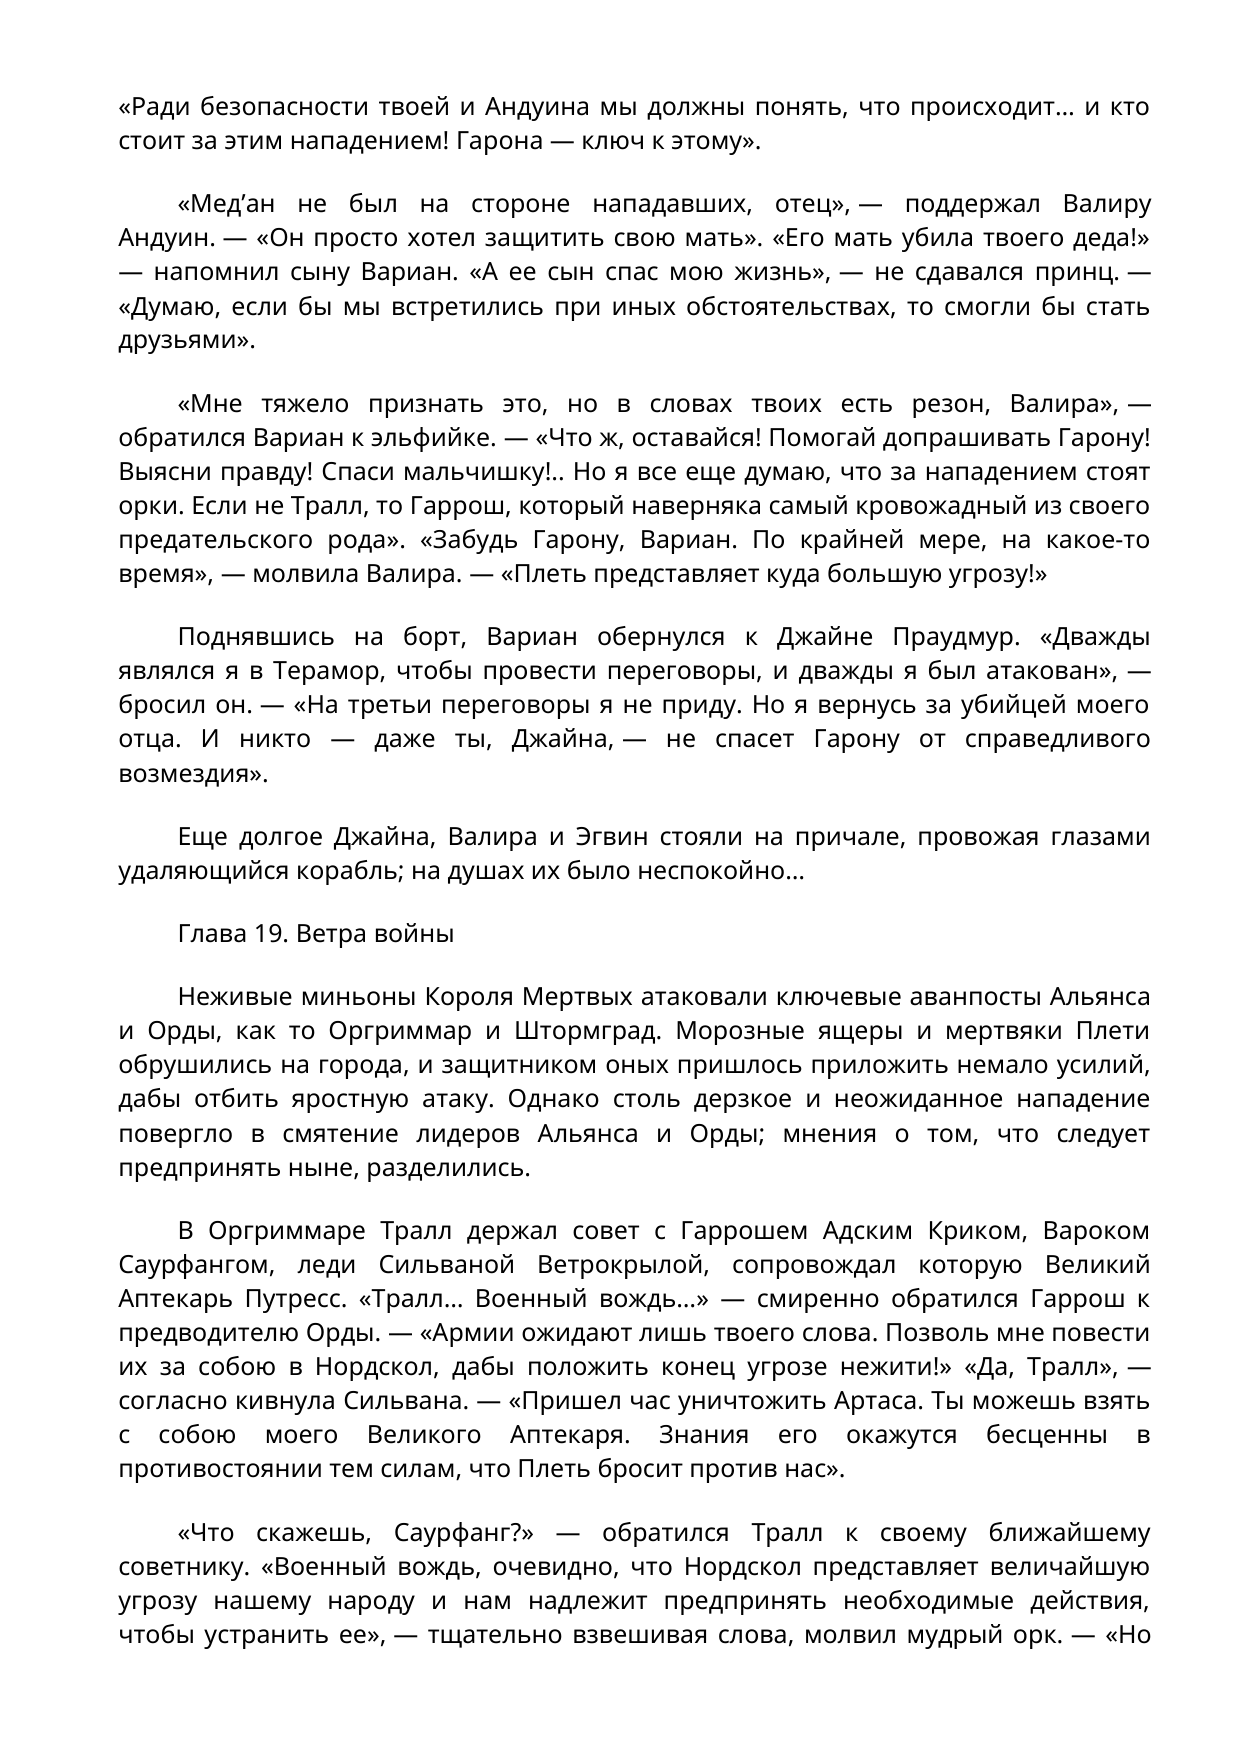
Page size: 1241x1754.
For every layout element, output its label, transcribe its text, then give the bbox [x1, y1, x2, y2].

text «Мед’ан не был на стороне нападавших, отец», — поддержал Валиру Андуин. — «Он просто хотел защитить свою мать». «Его мать убила твоего деда!» — напомнил сыну Вариан. «А ее сын спас мою жизнь», — не сдавался принц. — «Думаю, если бы мы встретились при иных обстоятельствах, то смогли бы стать друзьями». [118, 186, 1152, 356]
text Поднявшись на борт, Вариан обернулся к Джайне Праудмур. «Дважды являлся я в Терамор, чтобы провести переговоры, и дважды я был атакован», — бросил он. — «На третьи переговоры я не приду. Но я вернусь за убийцей моего отца. И никто — даже ты, Джайна, — не спасет Гарону от справедливого возмездия». [118, 619, 1152, 789]
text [118, 1514, 1152, 1650]
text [118, 89, 1152, 157]
text «Мне тяжело признать это, но в словах твоих есть резон, Валира», — обратился Вариан к эльфийке. — «Что ж, оставайся! Помогай допрашивать Гарону! Выясни правду! Спаси мальчишку!.. Но я все еще думаю, что за нападением стоят орки. Если не Тралл, то Гаррош, который наверняка самый кровожадный из своего предательского рода». «Забудь Гарону, Вариан. По крайней мере, на какое-то время», — молвила Валира. — «Плеть представляет куда большую угрозу!» [118, 385, 1152, 590]
text Неживые миньоны Короля Мертвых атаковали ключевые аванпосты Альянса и Орды, как то Оргриммар и Штормград. Морозные ящеры и мертвяки Плети обрушились на города, и защитником оных пришлось приложить немало усилий, дабы отбить яростную атаку. Однако столь дерзкое и неожиданное нападение повергло в смятение лидеров Альянса и Орды; мнения о том, что следует предпринять ныне, разделились. [118, 979, 1152, 1183]
text Еще долгое Джайна, Валира и Эгвин стояли на причале, провожая глазами удаляющийся корабль; на душах их было неспокойно… [118, 818, 1152, 887]
text Глава 19. Ветра войны [118, 916, 1152, 950]
text В Оргриммаре Тралл держал совет с Гаррошем Адским Криком, Вароком Саурфангом, леди Сильваной Ветрокрылой, сопровождал которую Великий Аптекарь Путресс. «Тралл… Военный вождь…» — смиренно обратился Гаррош к предводителю Орды. — «Армии ожидают лишь твоего слова. Позволь мне повести их за собою в Нордскол, дабы положить конец угрозе нежити!» «Да, Тралл», — согласно кивнула Сильвана. — «Пришел час уничтожить Артаса. Ты можешь взять с собою моего Великого Аптекаря. Знания его окажутся бесценны в противостоянии тем силам, что Плеть бросит против нас». [118, 1212, 1152, 1485]
